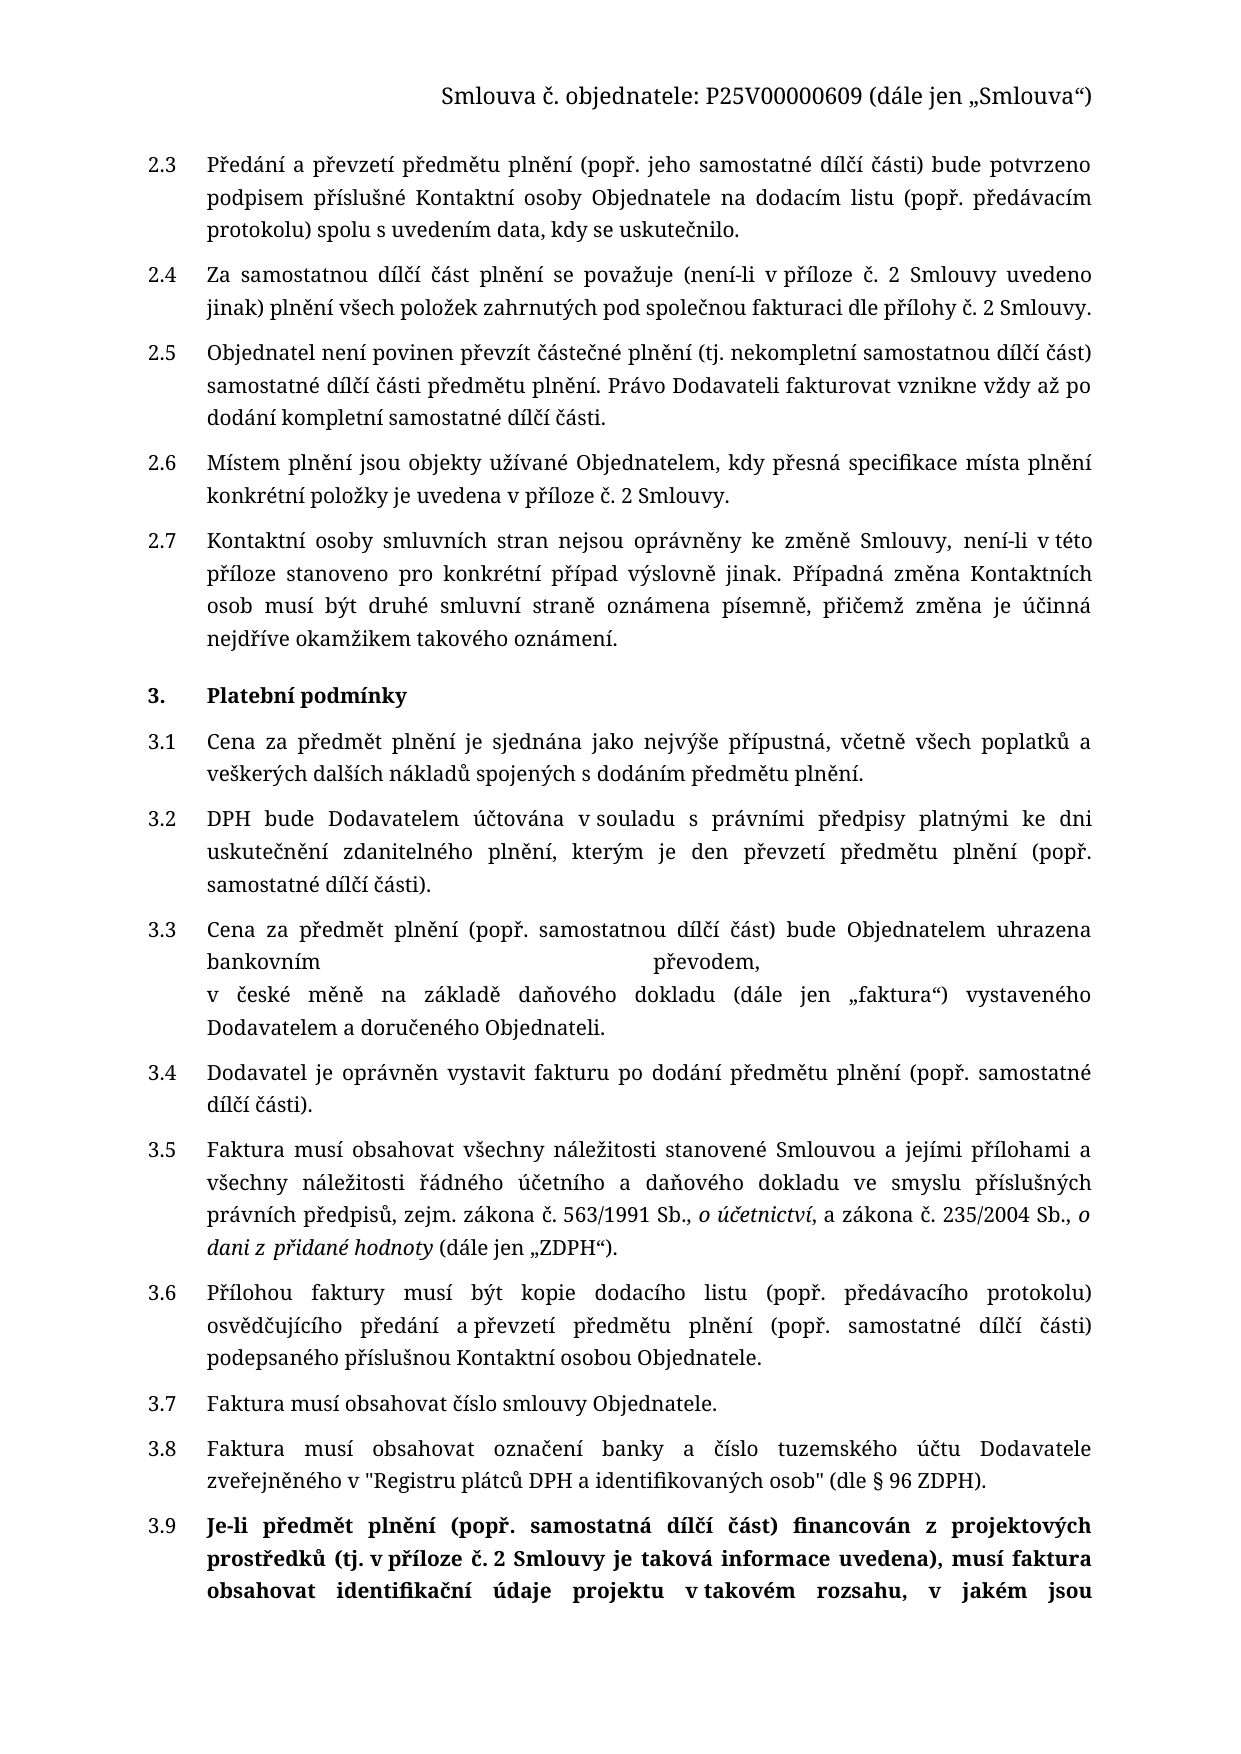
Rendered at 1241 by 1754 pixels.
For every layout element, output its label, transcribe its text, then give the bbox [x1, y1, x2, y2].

list Předání a převzetí předmětu plnění (popř. jeho samostatné dílčí části) bude potvrzeno podpisem příslušné Kontaktní osoby Objednatele na dodacím listu (popř. předávacím protokolu) spolu s uvedením data, kdy se uskutečnilo. [148, 150, 1093, 244]
list DPH bude Dodavatelem účtována v souladu s právními předpisy platnými ke dni uskutečnění zdanitelného plnění, kterým je den převzetí předmětu plnění (popř. samostatné dílčí části). [148, 804, 1093, 898]
list Za samostatnou dílčí část plnění se považuje (není-li v příloze č. 2 Smlouvy uvedeno jinak) plnění všech položek zahrnutých pod společnou fakturaci dle přílohy č. 2 Smlouvy. [148, 261, 1093, 322]
list Dodavatel je oprávněn vystavit fakturu po dodání předmětu plnění (popř. samostatné dílčí části). [148, 1058, 1093, 1119]
list Místem plnění jsou objekty užívané Objednatelem, kdy přesná specifikace místa plnění konkrétní položky je uvedena v příloze č. 2 Smlouvy. [148, 448, 1093, 509]
list Objednatel není povinen převzít částečné plnění (tj. nekompletní samostatnou dílčí část) samostatné dílčí části předmětu plnění. Právo Dodavateli fakturovat vznikne vždy až po dodání kompletní samostatné dílčí části. [148, 338, 1093, 432]
list Platební podmínky [148, 682, 1093, 710]
list Kontaktní osoby smluvních stran nejsou oprávněny ke změně Smlouvy, není-li v této příloze stanoveno pro konkrétní případ výslovně jinak. Případná změna Kontaktních osob musí být druhé smluvní straně oznámena písemně, přičemž změna je účinná nejdříve okamžikem takového oznámení. [148, 526, 1093, 652]
list Faktura musí obsahovat číslo smlouvy Objednatele. [148, 1389, 1093, 1417]
list Cena za předmět plnění (popř. samostatnou dílčí část) bude Objednatelem uhrazena bankovním převodem, v české měně na základě daňového dokladu (dále jen „faktura“) vystaveného Dodavatelem a doručeného Objednateli. [148, 915, 1093, 1041]
list Faktura musí obsahovat všechny náležitosti stanovené Smlouvou a jejími přílohami a všechny náležitosti řádného účetního a daňového dokladu ve smyslu příslušných právních předpisů, zejm. zákona č. 563/1991 Sb., o účetnictví, a zákona č. 235/2004 Sb., o dani z přidané hodnoty (dále jen „ZDPH“). [148, 1135, 1093, 1262]
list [148, 1511, 1093, 1605]
list Přílohou faktury musí být kopie dodacího listu (popř. předávacího protokolu) osvědčujícího předání a převzetí předmětu plnění (popř. samostatné dílčí části) podepsaného příslušnou Kontaktní osobou Objednatele. [148, 1278, 1093, 1372]
list Cena za předmět plnění je sjednána jako nejvýše přípustná, včetně všech poplatků a veškerých dalších nákladů spojených s dodáním předmětu plnění. [148, 727, 1093, 788]
list Faktura musí obsahovat označení banky a číslo tuzemského účtu Dodavatele zveřejněného v "Registru plátců DPH a identifikovaných osob" (dle § 96 ZDPH). [148, 1434, 1093, 1495]
